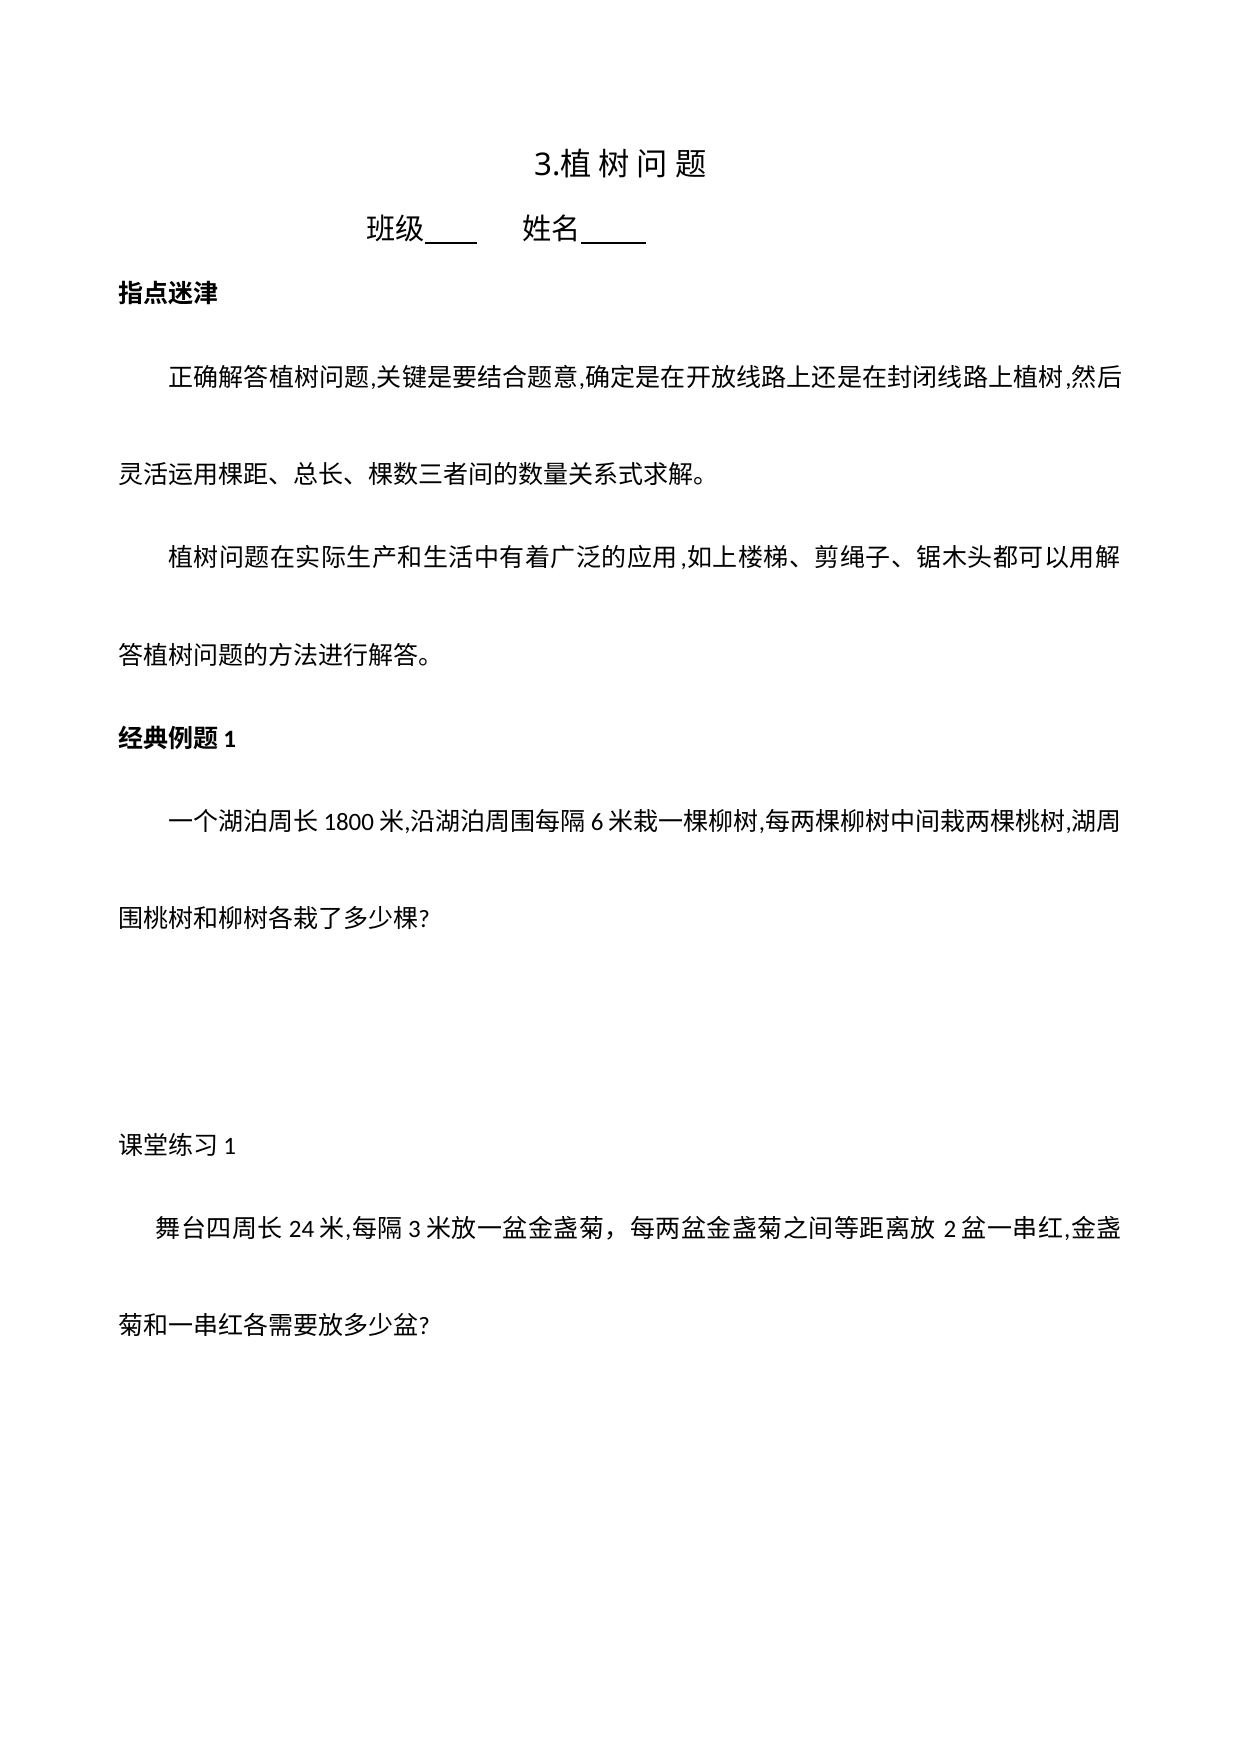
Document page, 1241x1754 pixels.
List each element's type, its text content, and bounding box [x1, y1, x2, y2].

text 3.植 树 问 题 [118, 129, 1122, 194]
text 植树问题在实际生产和生活中有着广泛的应用,如上楼梯、剪绳子、锯木头都可以用解答植树问题的方法进行解答。 [118, 523, 1122, 686]
text 班级 姓名 [118, 194, 1122, 259]
text 正确解答植树问题,关键是要结合题意,确定是在开放线路上还是在封闭线路上植树,然后灵活运用棵距、总长、棵数三者间的数量关系式求解。 [118, 343, 1122, 505]
text 指点迷津 [118, 259, 1122, 324]
text 一个湖泊周长1800米,沿湖泊周围每隔6米栽一棵柳树,每两棵柳树中间栽两棵桃树,湖周围桃树和柳树各栽了多少棵? [118, 787, 1122, 949]
text 舞台四周长24米,每隔3米放一盆金盏菊，每两盆金盏菊之间等距离放2盆一串红,金盏菊和一串红各需要放多少盆? [118, 1194, 1122, 1356]
text 经典例题1 [118, 704, 1122, 769]
text 课堂练习1 [118, 1111, 1122, 1176]
